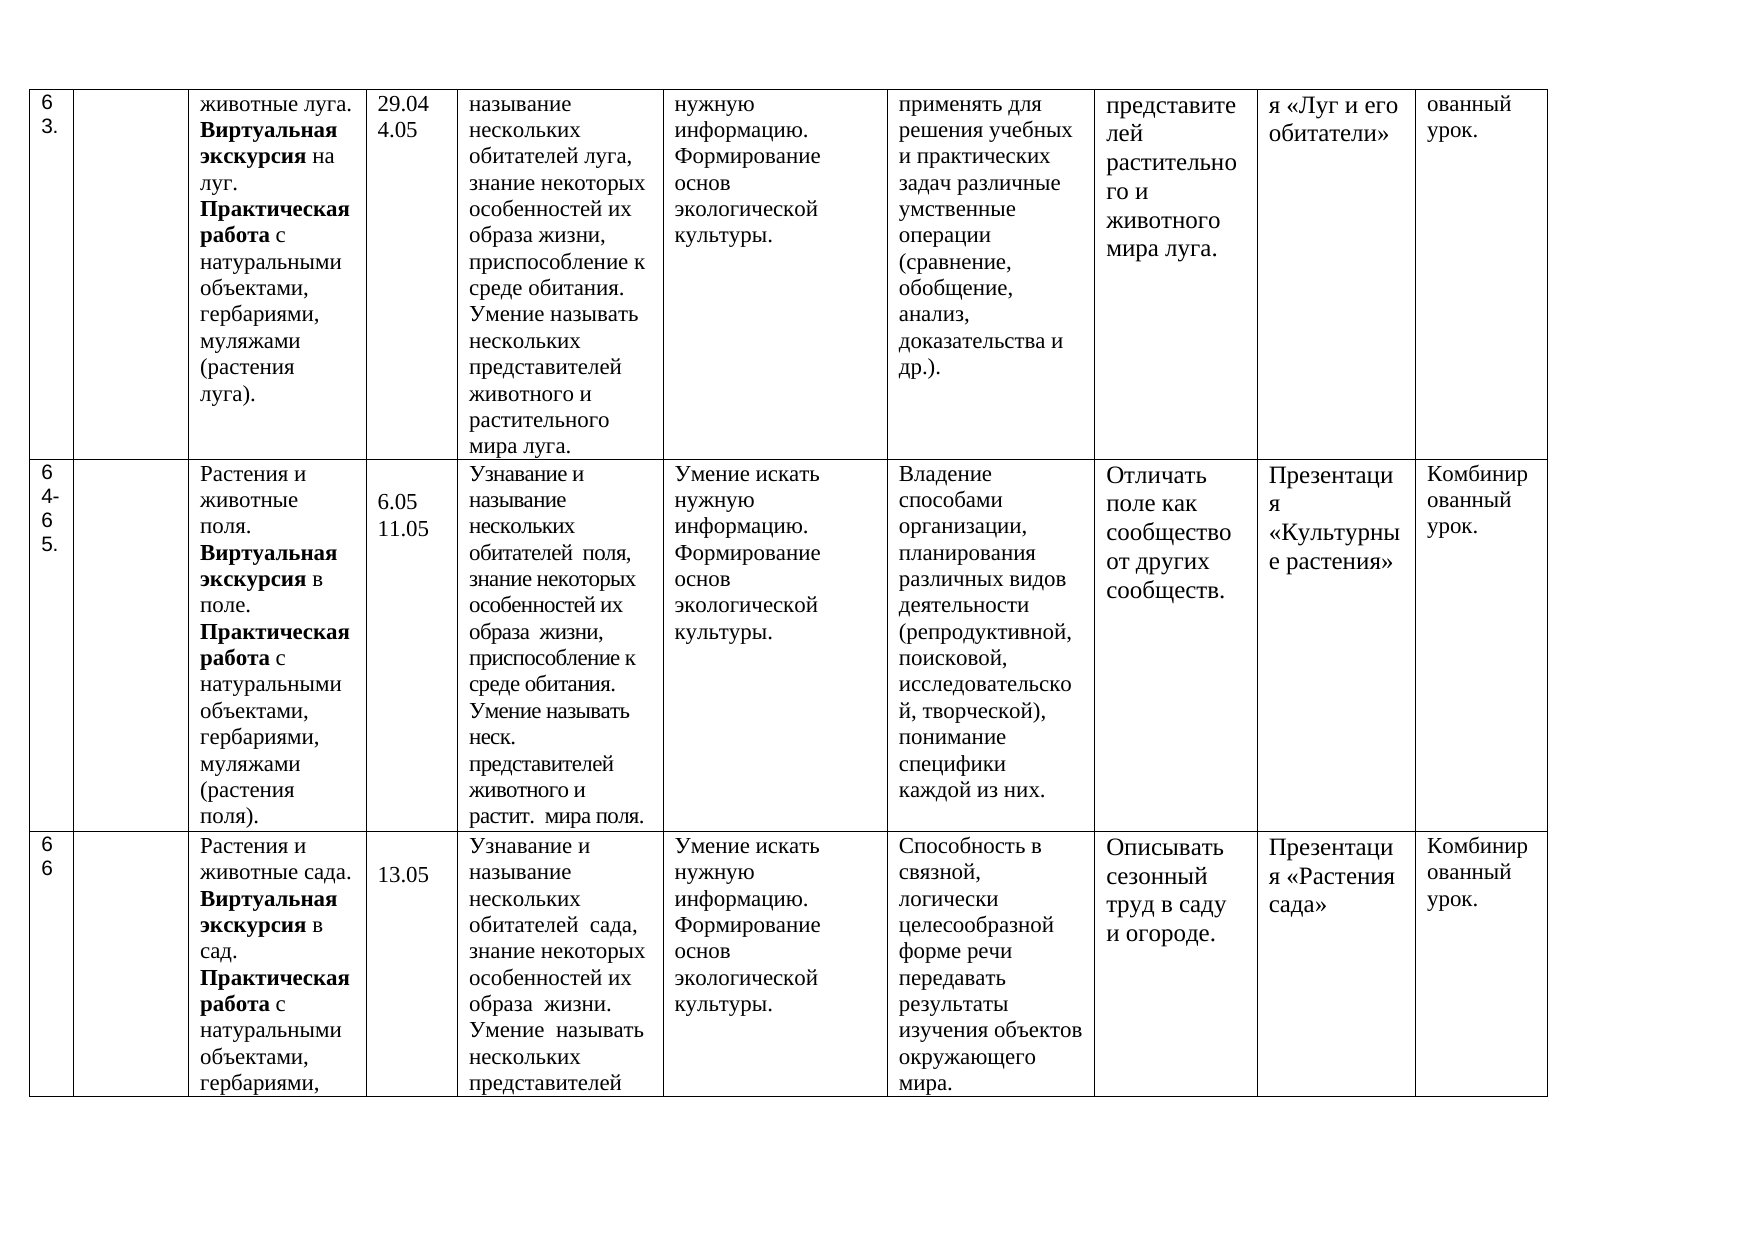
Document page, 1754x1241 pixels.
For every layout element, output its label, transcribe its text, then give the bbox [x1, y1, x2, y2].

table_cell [189, 90, 366, 459]
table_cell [888, 90, 1094, 459]
table_cell Умение искать нужную информацию. Формирование основ экологической культуры. [664, 460, 887, 831]
table_cell 64-65. [30, 460, 73, 831]
table_cell [74, 460, 188, 831]
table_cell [664, 832, 887, 1096]
table_cell Узнавание и называние нескольких обитателей поля, знание некоторых особенностей их образа жизни, приспособление к среде обитания. Умение называть неск. представителей животного и растит. мира поля. [458, 460, 663, 831]
table_cell 29.04 4.05 [367, 90, 457, 459]
table_cell Владение способами организации, планирования различных видов деятельности (репродуктивной, поисковой, исследовательской, творческой), понимание специфики каждой из них. [888, 460, 1094, 831]
table_cell Растения и животные поля. Виртуальная экскурсия в поле. Практическая работа с натуральными объектами, гербариями, муляжами (растения поля). [189, 460, 366, 831]
table_cell Комбинированный урок. [1416, 460, 1547, 831]
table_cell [189, 832, 366, 1096]
table_cell 62-63. [30, 90, 73, 459]
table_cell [1258, 832, 1415, 1096]
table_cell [458, 832, 663, 1096]
table_cell 13.05 [367, 832, 457, 1096]
table_cell [74, 832, 188, 1096]
table_cell 66 [30, 832, 73, 1096]
table_cell [74, 90, 188, 459]
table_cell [458, 90, 663, 459]
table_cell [1095, 832, 1257, 1096]
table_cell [1095, 90, 1257, 459]
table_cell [1416, 832, 1547, 1096]
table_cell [1416, 90, 1547, 459]
table_cell Отличать поле как сообщество от других сообществ. [1095, 460, 1257, 831]
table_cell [1258, 90, 1415, 459]
table_cell 6.05 11.05 [367, 460, 457, 831]
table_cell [888, 832, 1094, 1096]
table_cell Презентация «Культурные растения» [1258, 460, 1415, 831]
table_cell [664, 90, 887, 459]
